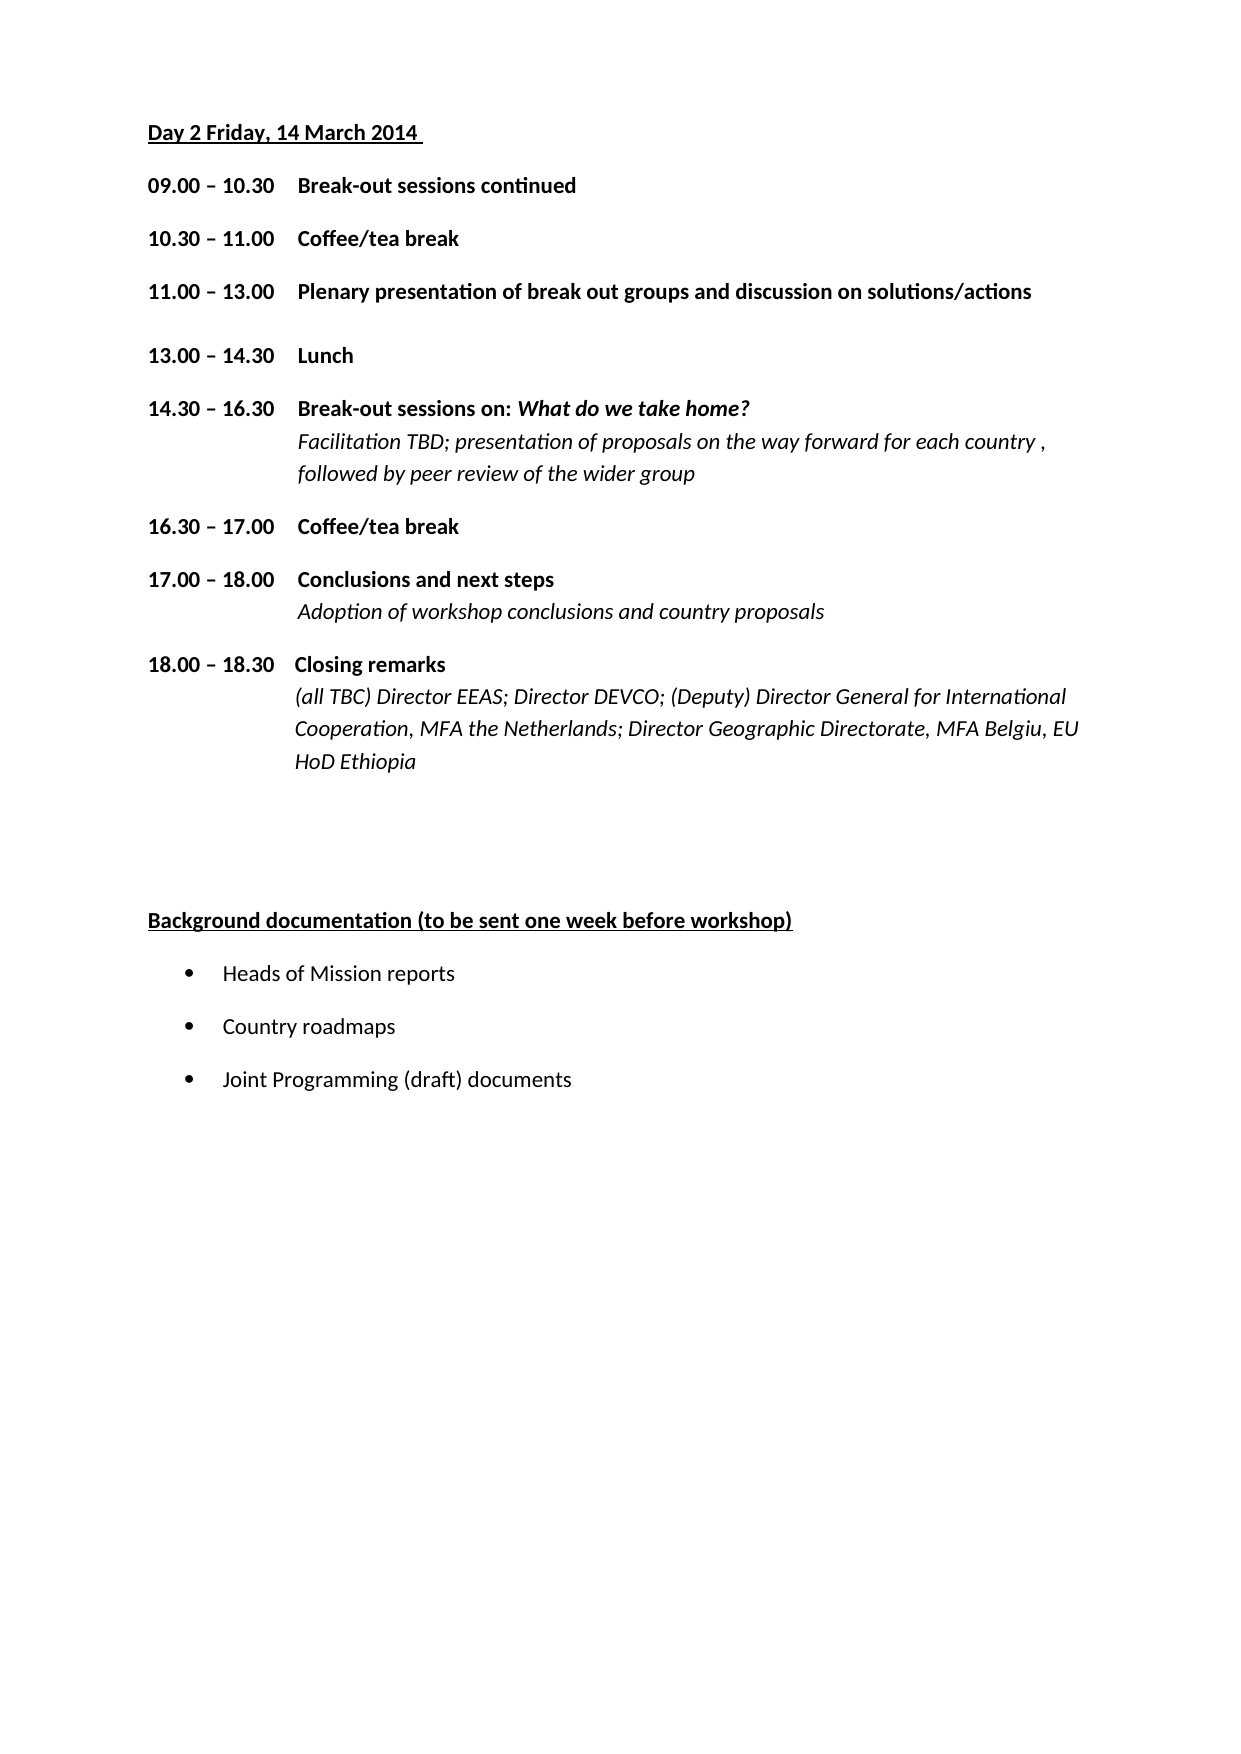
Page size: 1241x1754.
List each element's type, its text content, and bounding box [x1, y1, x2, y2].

list Heads of Mission reports [185, 959, 1122, 987]
text Day 2 Friday, 14 March 2014 [148, 118, 1122, 146]
text Background documentation (to be sent one week before workshop) [148, 906, 1122, 934]
text 17.00 – 18.00 Conclusions and next steps Adoption of workshop conclusions and country proposals [148, 565, 1122, 625]
text 11.00 – 13.00 Plenary presentation of break out groups and discussion on solutions/actions [148, 277, 1122, 337]
text 16.30 – 17.00 Coffee/tea break [148, 512, 1122, 540]
text 09.00 – 10.30 Break-out sessions continued [148, 171, 1122, 199]
text 18.00 – 18.30 Closing remarks (all TBC) Director EEAS; Director DEVCO; (Deputy) Director General for International Cooperation, MFA the Netherlands; Director Geographic Directorate, MFA Belgiu, EU HoD Ethiopia [148, 650, 1122, 775]
list Country roadmaps [185, 1012, 1122, 1040]
text 14.30 – 16.30 Break-out sessions on: What do we take home? Facilitation TBD; presentation of proposals on the way forward for each country , followed by peer review of the wider group [148, 394, 1122, 487]
list Joint Programming (draft) documents [185, 1065, 1122, 1093]
text 10.30 – 11.00 Coffee/tea break [148, 224, 1122, 252]
text 13.00 – 14.30 Lunch [148, 342, 1122, 369]
